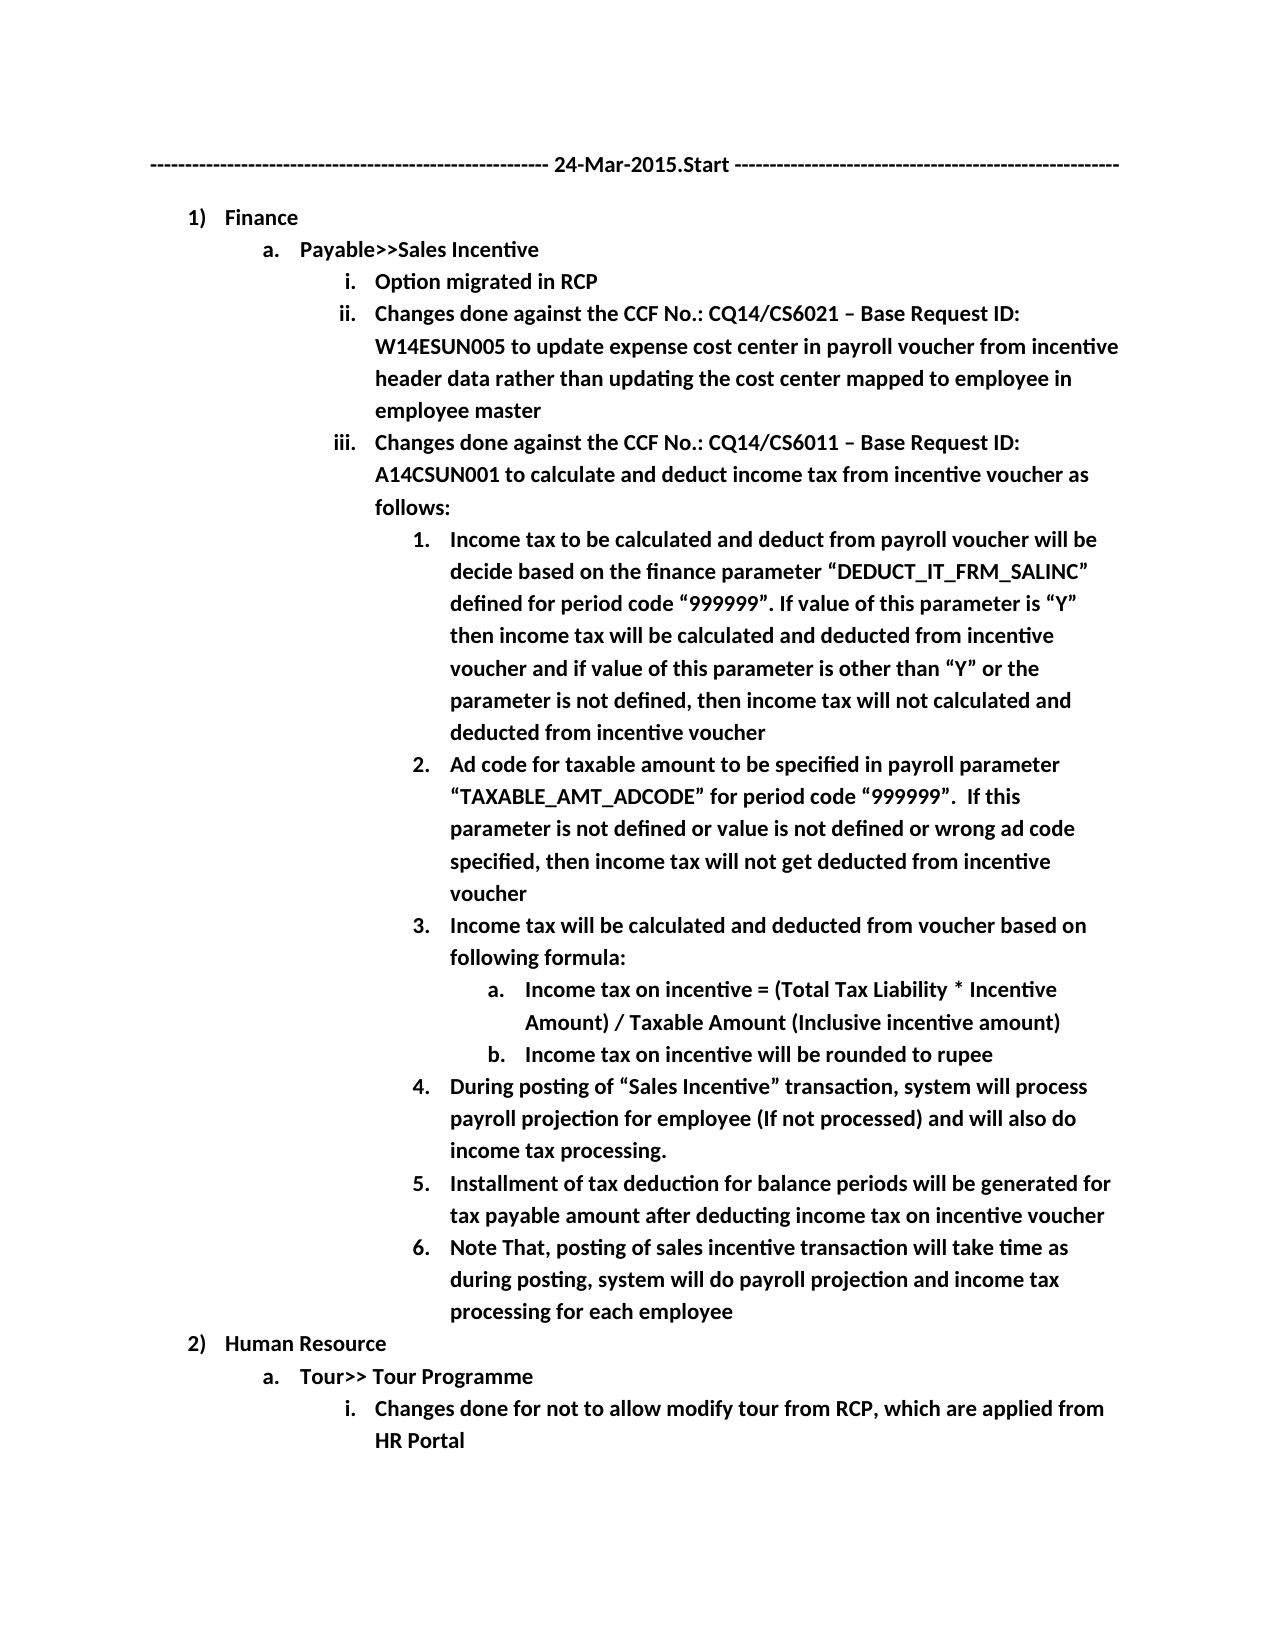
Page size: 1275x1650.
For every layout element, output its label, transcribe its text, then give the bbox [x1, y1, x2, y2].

list Human Resource [187, 1329, 1125, 1358]
list Finance [187, 203, 1125, 231]
list Payable>>Sales Incentive [262, 235, 1125, 263]
list Ad code for taxable amount to be specified in payroll parameter “TAXABLE_AMT_ADCODE” for period code “999999”. If this parameter is not defined or value is not defined or wrong ad code specified, then income tax will not get deducted from incentive voucher [412, 750, 1125, 907]
list Income tax on incentive = (Total Tax Liability * Incentive Amount) / Taxable Amount (Inclusive incentive amount) [487, 976, 1125, 1036]
list Changes done against the CCF No.: CQ14/CS6011 – Base Request ID: A14CSUN001 to calculate and deduct income tax from incentive voucher as follows: [356, 428, 1125, 521]
list Income tax will be calculated and deducted from voucher based on following formula: [412, 911, 1125, 971]
text --------------------------------------------------------- 24-Mar-2015.Start ------------------------------------------------------- [150, 150, 1125, 178]
list Income tax to be calculated and deduct from payroll voucher will be decide based on the finance parameter “DEDUCT_IT_FRM_SALINC” defined for period code “999999”. If value of this parameter is “Y” then income tax will be calculated and deducted from incentive voucher and if value of this parameter is other than “Y” or the parameter is not defined, then income tax will not calculated and deducted from incentive voucher [412, 525, 1125, 746]
list Installment of tax deduction for balance periods will be generated for tax payable amount after deducting income tax on incentive voucher [412, 1169, 1125, 1229]
list Income tax on incentive will be rounded to rupee [487, 1040, 1125, 1068]
list Tour>> Tour Programme [262, 1362, 1125, 1390]
list Changes done for not to allow modify tour from RCP, which are applied from HR Portal [356, 1394, 1125, 1454]
list Option migrated in RCP [356, 267, 1125, 295]
list Changes done against the CCF No.: CQ14/CS6021 – Base Request ID: W14ESUN005 to update expense cost center in payroll voucher from incentive header data rather than updating the cost center mapped to employee in employee master [356, 299, 1125, 424]
list Note That, posting of sales incentive transaction will take time as during posting, system will do payroll projection and income tax processing for each employee [412, 1233, 1125, 1325]
list During posting of “Sales Incentive” transaction, system will process payroll projection for employee (If not processed) and will also do income tax processing. [412, 1072, 1125, 1164]
